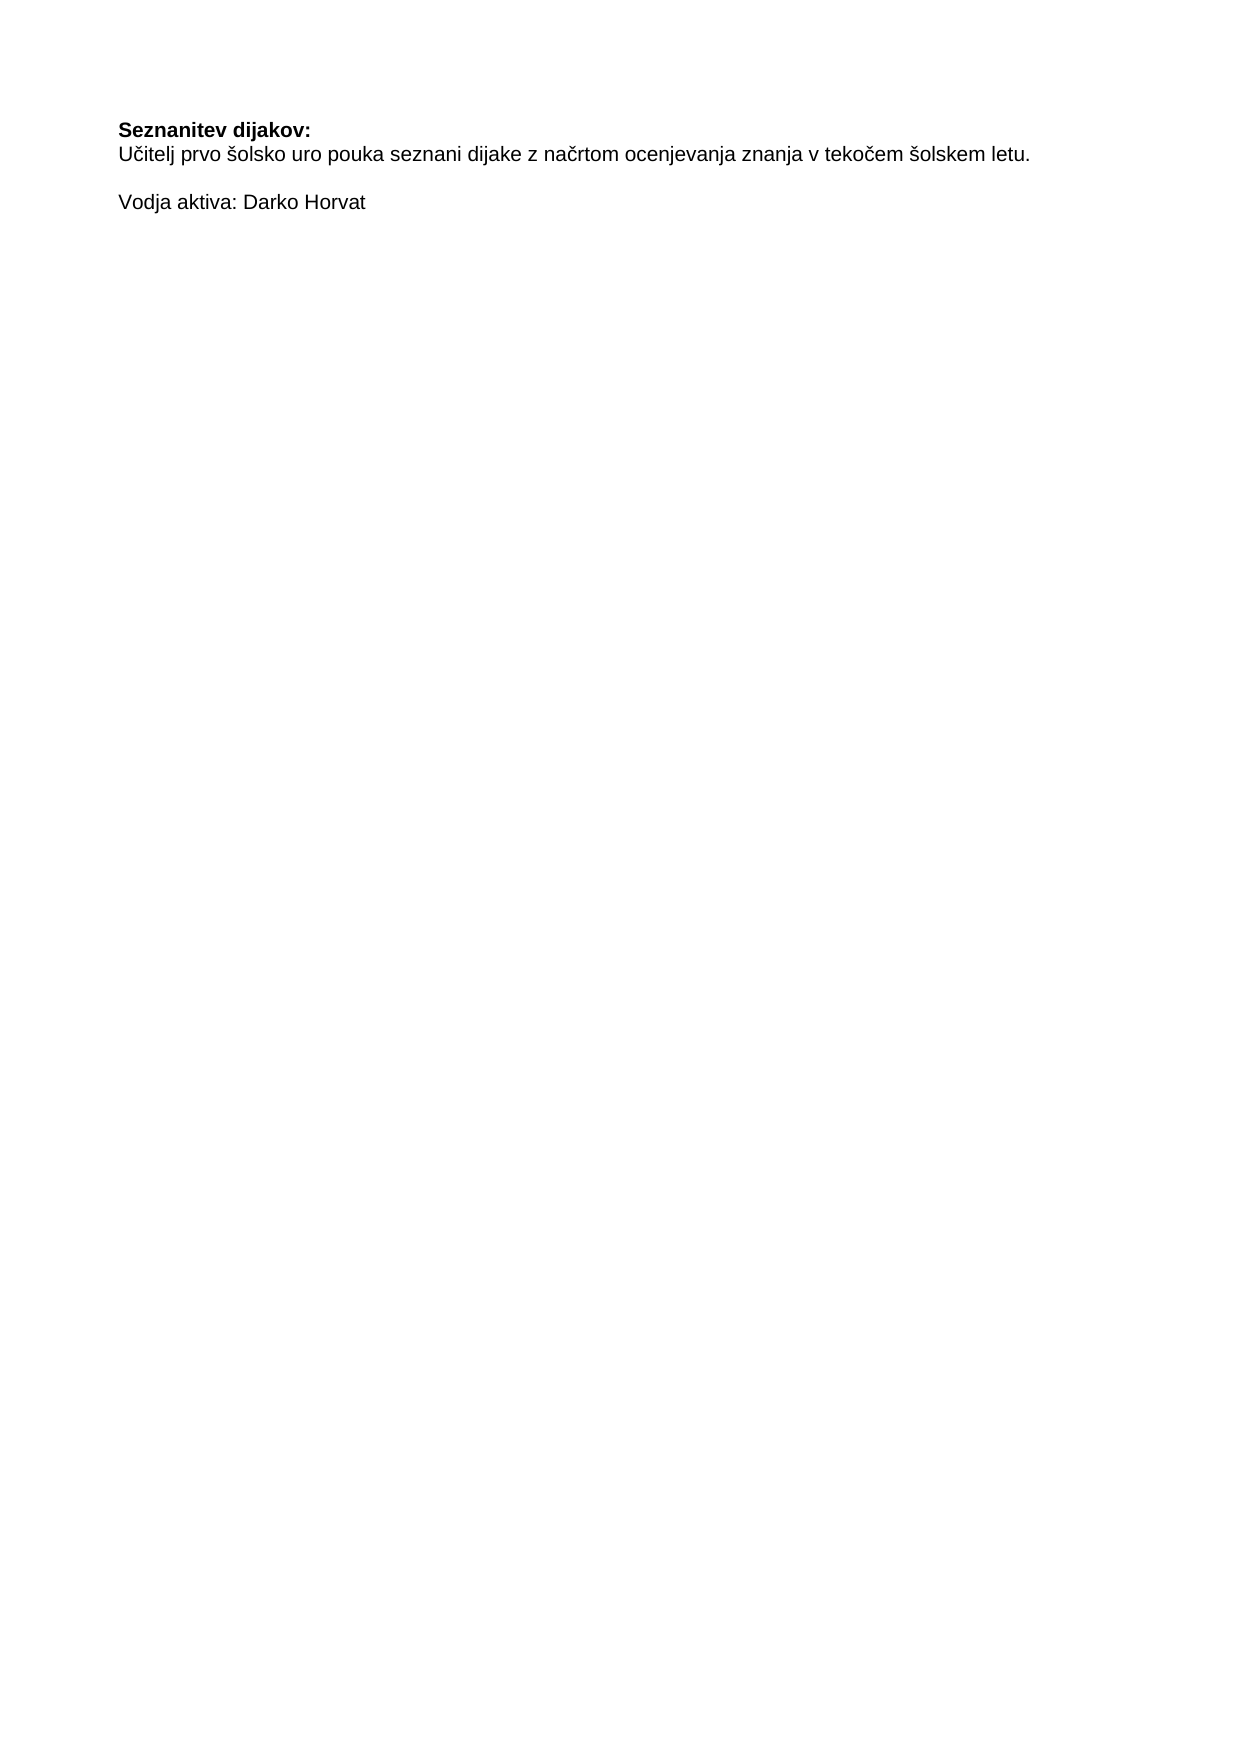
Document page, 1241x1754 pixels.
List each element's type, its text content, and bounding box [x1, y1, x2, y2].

text Učitelj prvo šolsko uro pouka seznani dijake z načrtom ocenjevanja znanja v tekočem šolskem letu. [118, 142, 1122, 166]
text Seznanitev dijakov: [118, 118, 1122, 142]
text Vodja aktiva: Darko Horvat [118, 190, 1122, 214]
